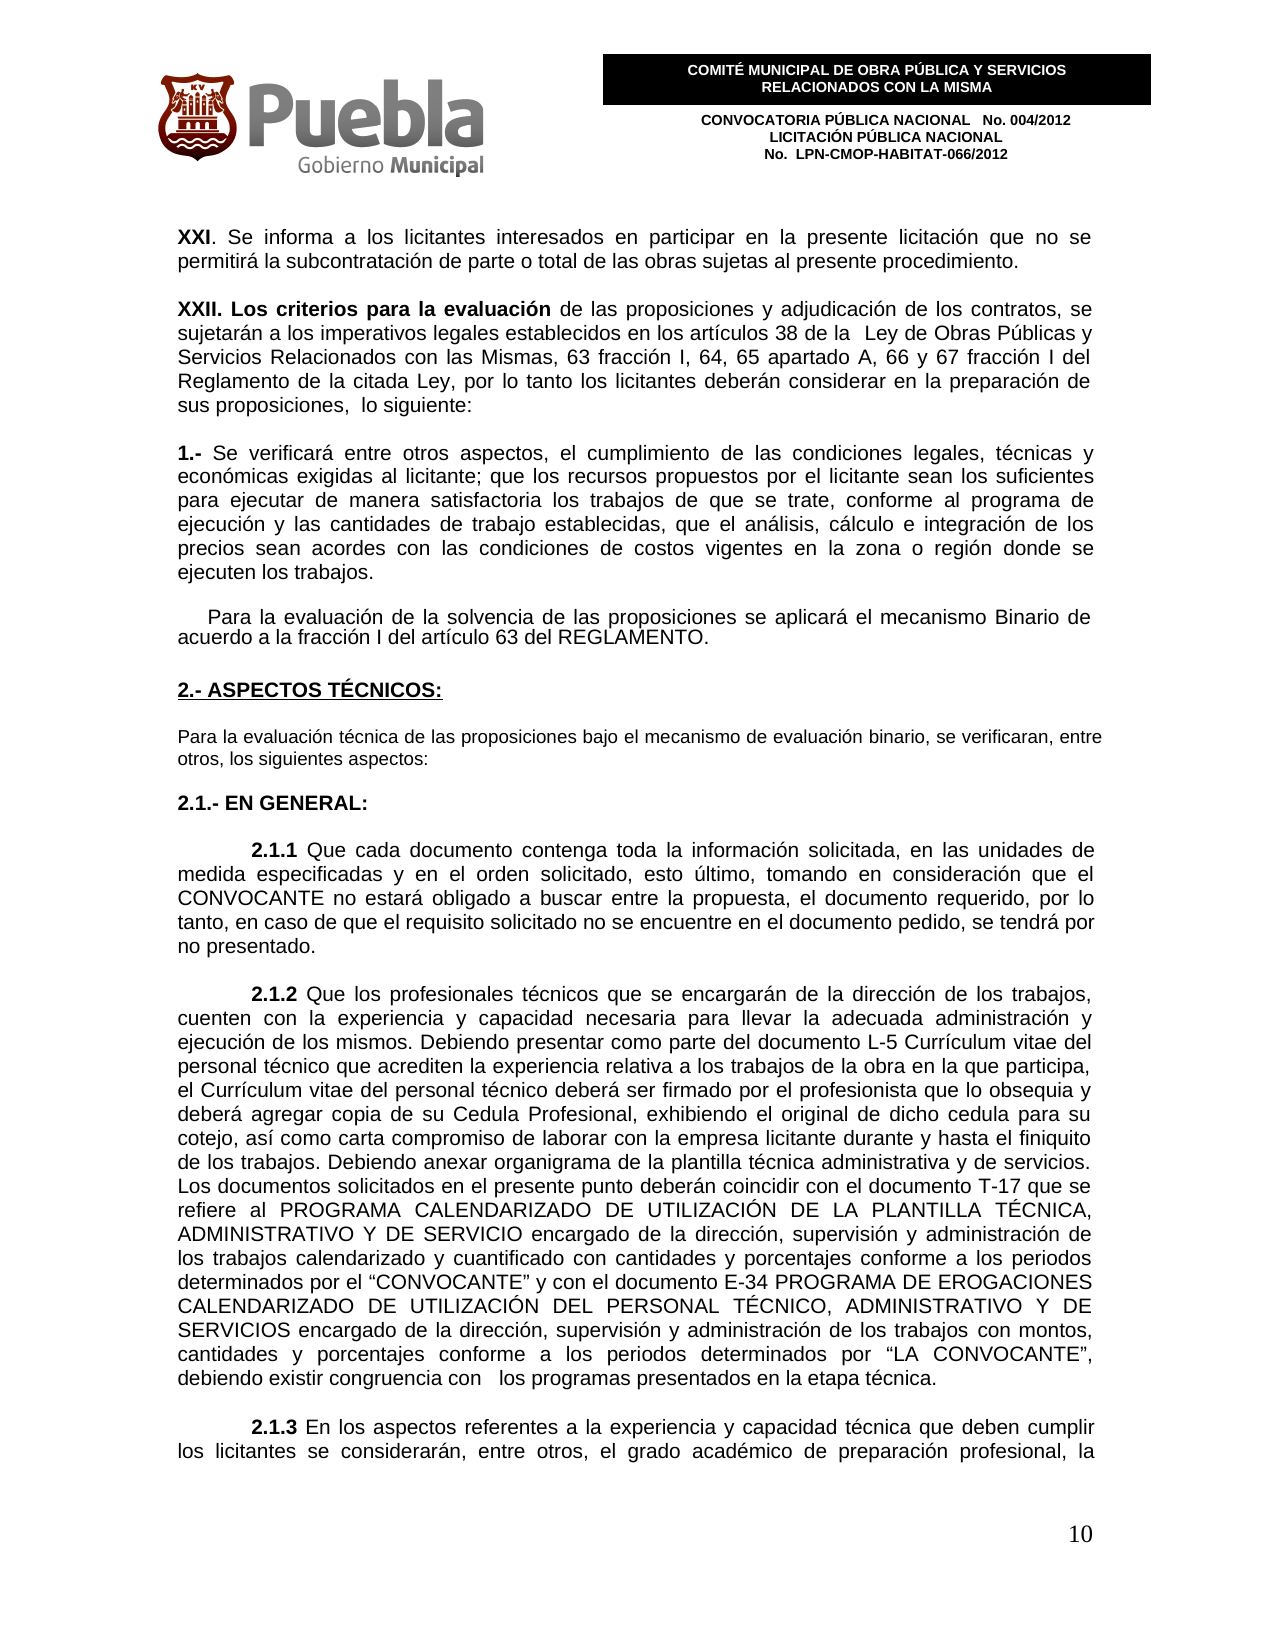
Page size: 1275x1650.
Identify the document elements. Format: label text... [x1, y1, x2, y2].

text Para la evaluación técnica de las proposiciones bajo el mecanismo de evaluación binario, se verificaran, entre otros, los siguientes aspectos: [177, 726, 1102, 769]
text XXII. Los criterios para la evaluación de las proposiciones y adjudicación de los contratos, se sujetarán a los imperativos legales establecidos en los artículos 38 de la Ley de Obras Públicas y Servicios Relacionados con las Mismas, 63 fracción I, 64, 65 apartado A, 66 y 67 fracción I del Reglamento de la citada Ley, por lo tanto los licitantes deberán considerar en la preparación de sus proposiciones, lo siguiente: [177, 297, 1093, 416]
picture [158, 73, 484, 177]
text XXI. Se informa a los licitantes interesados en participar en la presente licitación que no se permitirá la subcontratación de parte o total de las obras sujetas al presente procedimiento. [177, 225, 1093, 273]
text Para la evaluación de la solvencia de las proposiciones se aplicará el mecanismo Binario de acuerdo a la fracción I del artículo 63 del REGLAMENTO. [177, 608, 1093, 649]
text 2.1.- EN GENERAL: [177, 790, 1176, 814]
text 1.- Se verificará entre otros aspectos, el cumplimiento de las condiciones legales, técnicas y económicas exigidas al licitante; que los recursos propuestos por el licitante sean los suficientes para ejecutar de manera satisfactoria los trabajos de que se trate, conforme al programa de ejecución y las cantidades de trabajo establecidas, que el análisis, cálculo e integración de los precios sean acordes con las condiciones de costos vigentes en la zona o región donde se ejecuten los trabajos. [177, 440, 1096, 584]
text 2.1.1 Que cada documento contenga toda la información solicitada, en las unidades de medida especificadas y en el orden solicitado, esto último, tomando en consideración que el CONVOCANTE no estará obligado a buscar entre la propuesta, el documento requerido, por lo tanto, en caso de que el requisito solicitado no se encuentre en el documento pedido, se tendrá por no presentado. [177, 838, 1096, 958]
text 2.1.2 Que los profesionales técnicos que se encargarán de la dirección de los trabajos, cuenten con la experiencia y capacidad necesaria para llevar la adecuada administración y ejecución de los mismos. Debiendo presentar como parte del documento L-5 Currículum vitae del personal técnico que acrediten la experiencia relativa a los trabajos de la obra en la que participa, el Currículum vitae del personal técnico deberá ser firmado por el profesionista que lo obsequia y deberá agregar copia de su Cedula Profesional, exhibiendo el original de dicho cedula para su cotejo, así como carta compromiso de laborar con la empresa licitante durante y hasta el finiquito de los trabajos. Debiendo anexar organigrama de la plantilla técnica administrativa y de servicios. Los documentos solicitados en el presente punto deberán coincidir con el documento T-17 que se refiere al PROGRAMA CALENDARIZADO DE UTILIZACIÓN DE LA PLANTILLA TÉCNICA, ADMINISTRATIVO Y DE SERVICIO encargado de la dirección, supervisión y administración de los trabajos calendarizado y cuantificado con cantidades y porcentajes conforme a los periodos determinados por el “CONVOCANTE” y con el documento E-34 PROGRAMA DE EROGACIONES CALENDARIZADO DE UTILIZACIÓN DEL PERSONAL TÉCNICO, ADMINISTRATIVO Y DE SERVICIOS encargado de la dirección, supervisión y administración de los trabajos con montos, cantidades y porcentajes conforme a los periodos determinados por “LA CONVOCANTE”, debiendo existir congruencia con los programas presentados en la etapa técnica. [177, 982, 1093, 1389]
text 2.- ASPECTOS TÉCNICOS: [177, 678, 1102, 702]
